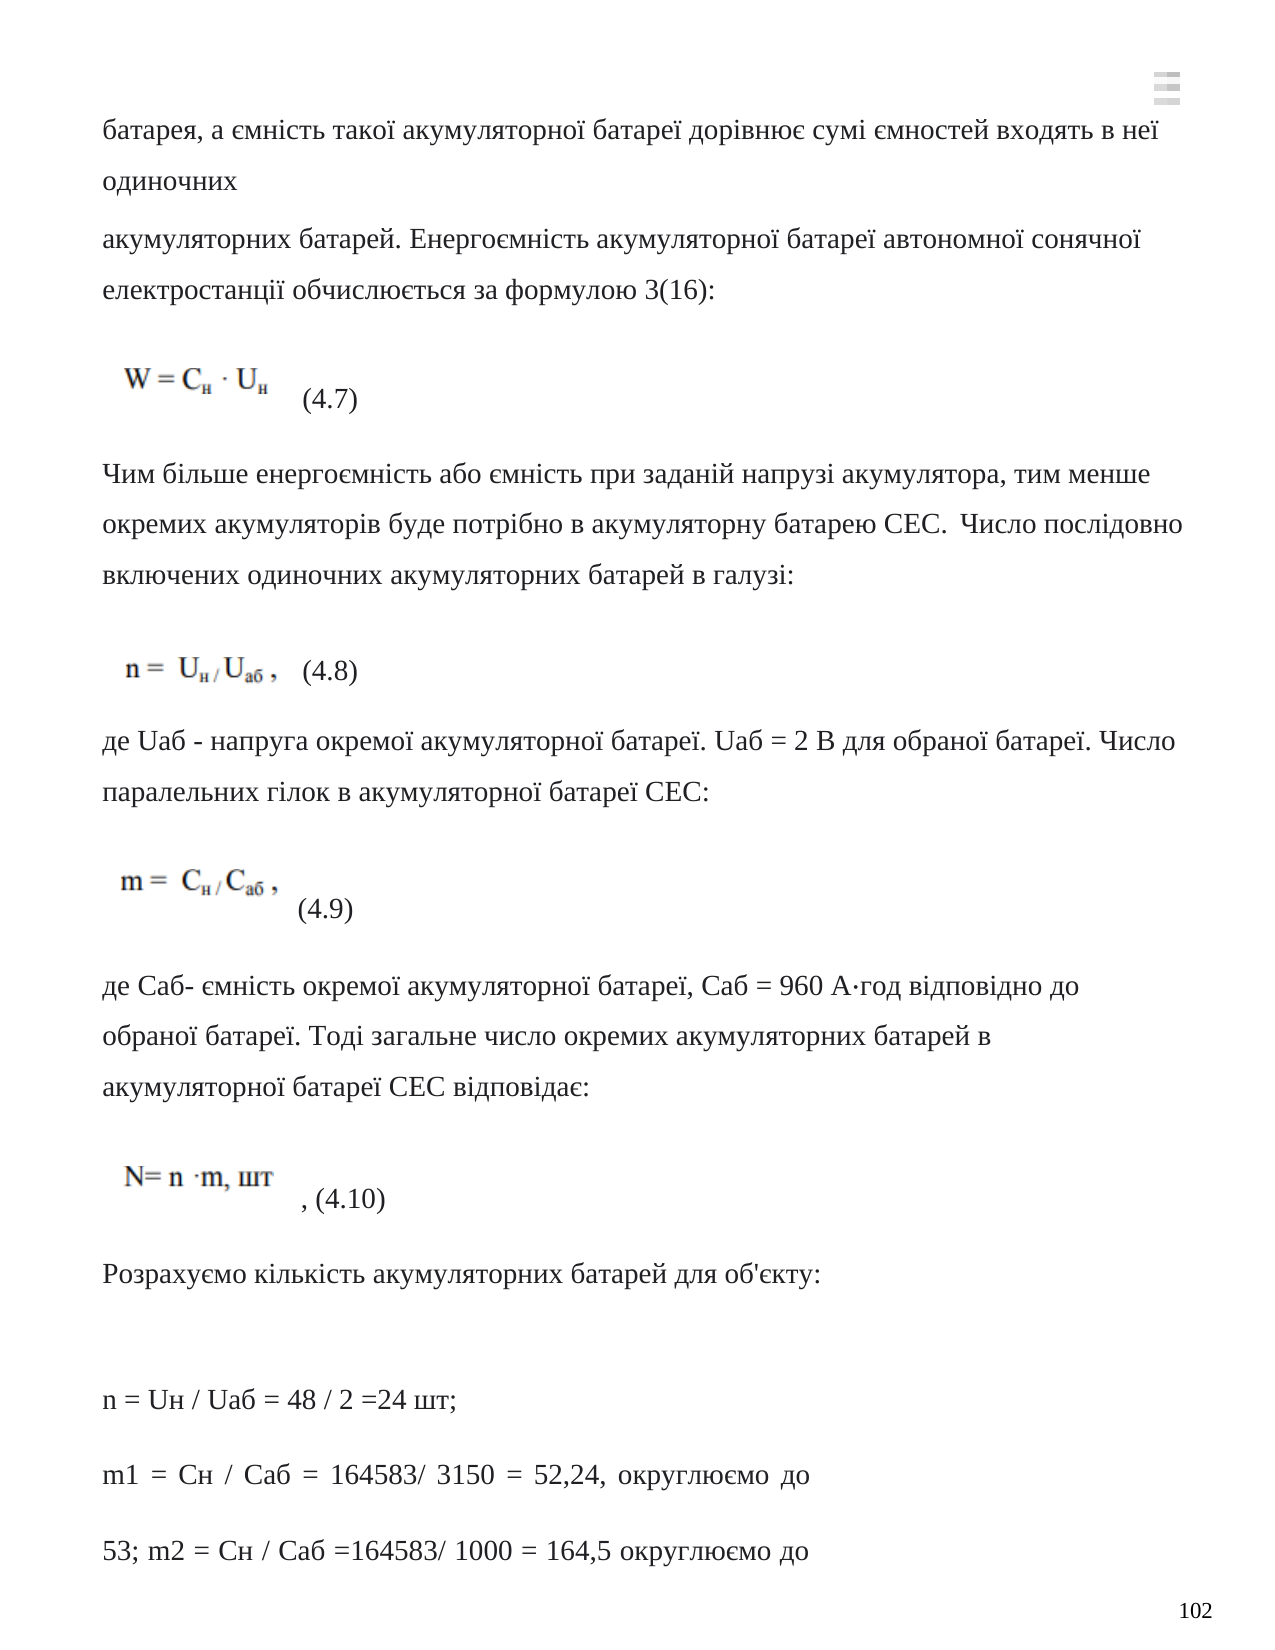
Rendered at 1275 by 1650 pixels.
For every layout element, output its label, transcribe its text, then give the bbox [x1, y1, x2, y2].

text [102, 1457, 810, 1566]
text де Uаб - напруга окремої акумуляторної батареї. Uаб = 2 В для обраної батареї. Число паралельних гілок в акумуляторної батареї СЕС: [102, 723, 1212, 807]
text (4.7) [302, 381, 1212, 414]
text акумуляторних батарей. Енергоємність акумуляторної батареї автономної сонячної електростанції обчислюється за формулою 3(16): [102, 221, 1171, 305]
text , (4.10) [301, 1181, 1212, 1214]
text Чим більше енергоємність або ємність при заданій напрузі акумулятора, тим менше окремих акумуляторів буде потрібно в акумуляторну батарею СЕС. Число послідовно включених одиночних акумуляторних батарей в галузі: [102, 456, 1212, 590]
text (4.9) [297, 891, 1212, 924]
picture [122, 1166, 274, 1193]
text де Саб- ємність окремої акумуляторної батареї, Саб = 960 А·год відповідно до обраної батареї. Тоді загальне число окремих акумуляторних батарей в акумуляторної батареї CЕС відповідає: [102, 966, 1177, 1102]
picture [125, 657, 278, 684]
text Розрахуємо кількість акумуляторних батарей для об'єкту: [102, 1256, 1212, 1290]
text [102, 112, 1198, 196]
picture [120, 869, 279, 897]
text (4.8) [302, 653, 1212, 687]
picture [1142, 72, 1194, 105]
text n = Uн / Uаб = 48 / 2 =24 шт; [102, 1382, 1212, 1416]
picture [123, 368, 268, 394]
